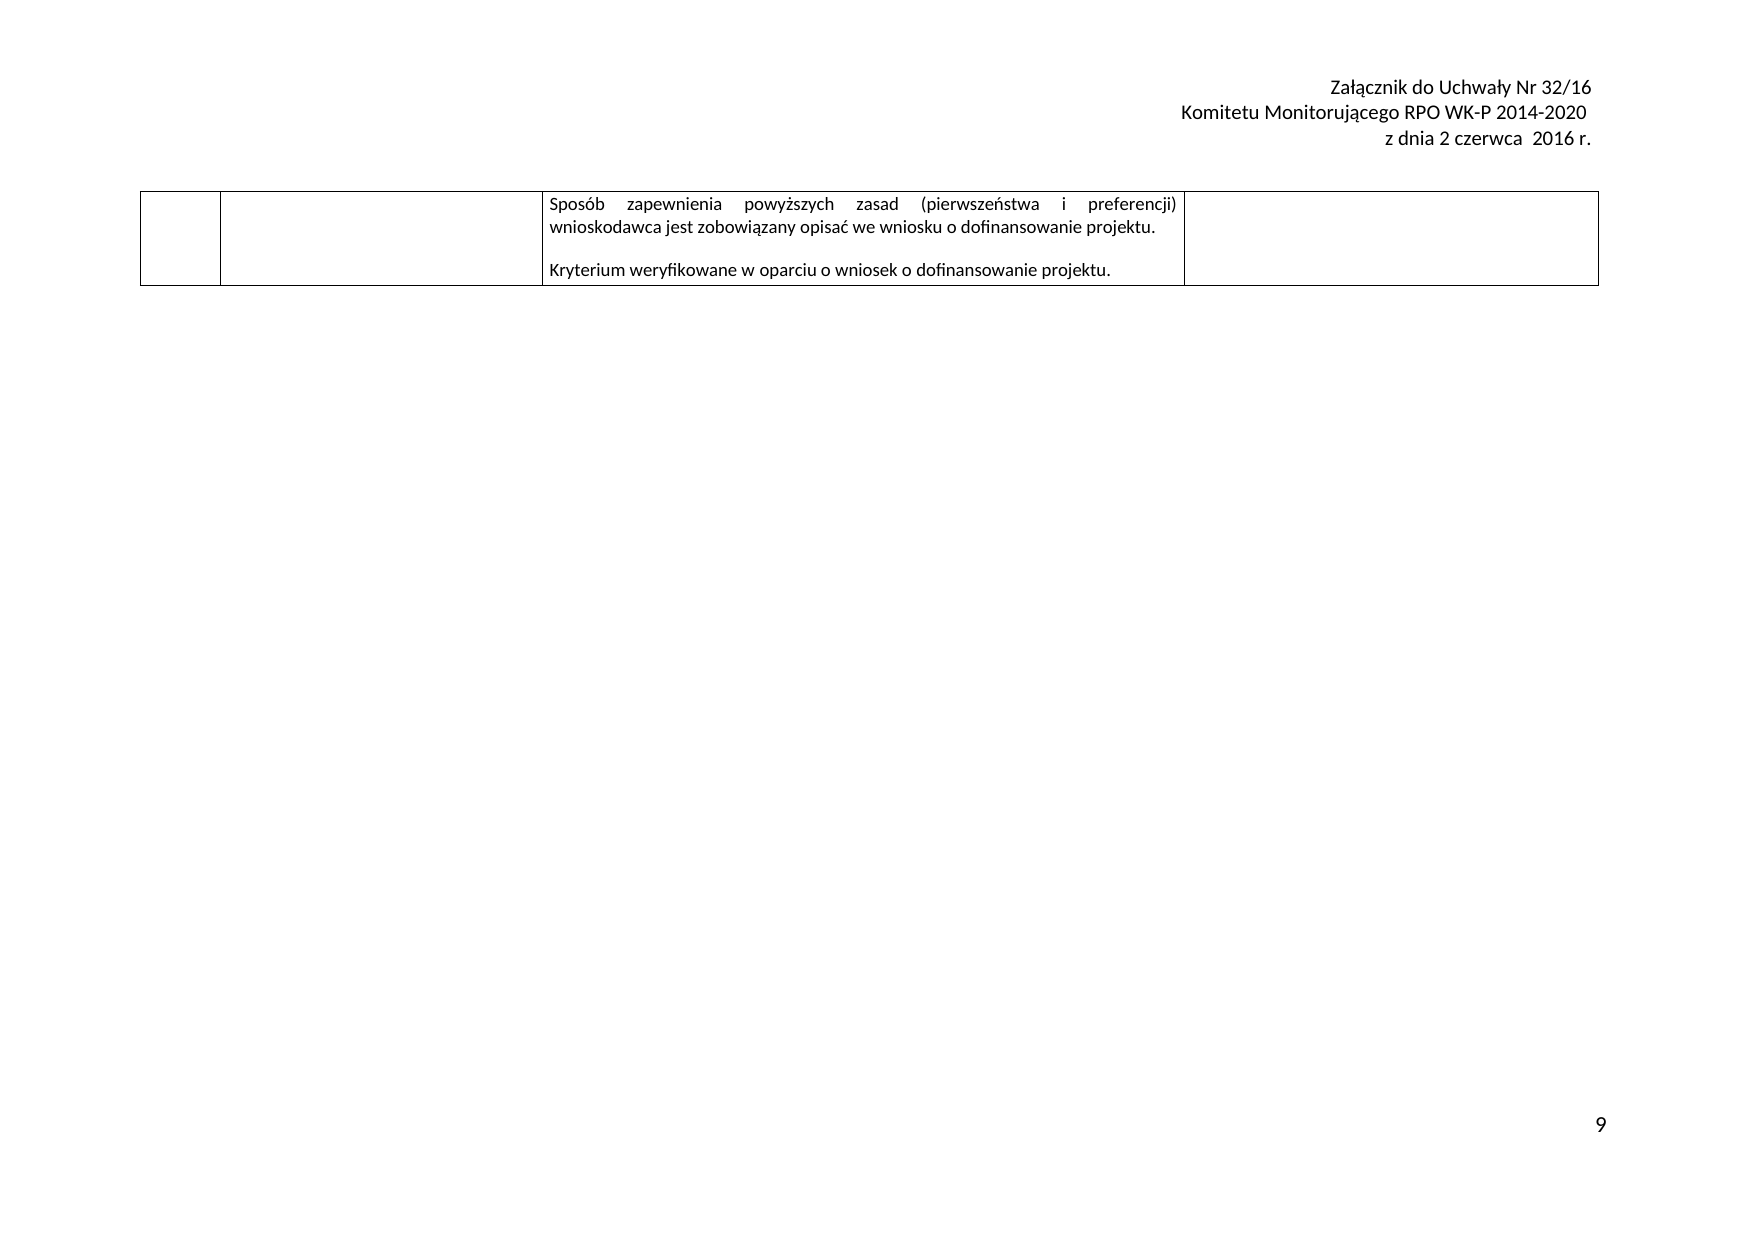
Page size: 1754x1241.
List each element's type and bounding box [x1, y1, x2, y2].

table_cell [221, 192, 542, 285]
table_cell [543, 192, 1184, 285]
table_cell [1185, 192, 1598, 285]
table_cell [141, 192, 220, 285]
